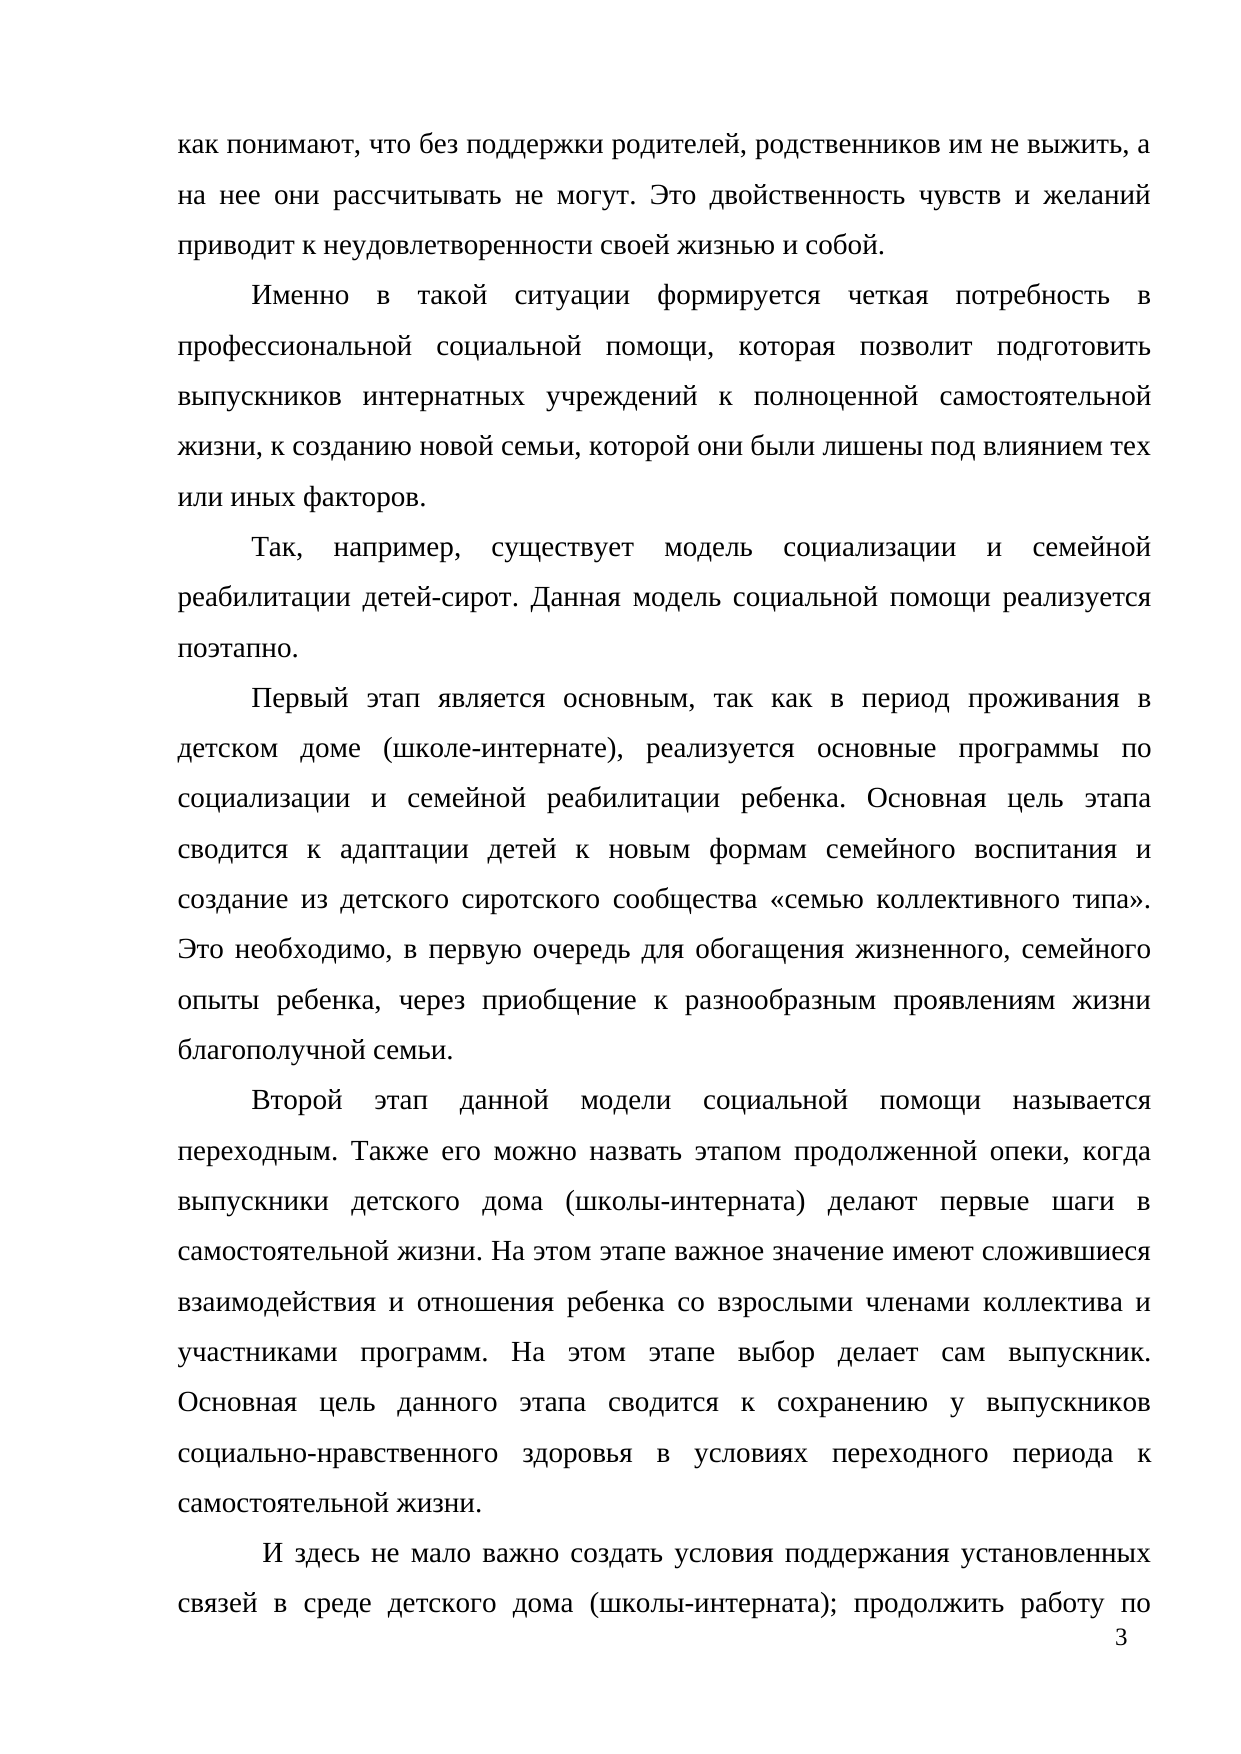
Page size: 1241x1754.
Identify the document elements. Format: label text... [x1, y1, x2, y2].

text Второй этап данной модели социальной помощи называется переходным. Также его можно назвать этапом продолженной опеки, когда выпускники детского дома (школы-интерната) делают первые шаги в самостоятельной жизни. На этом этапе важное значение имеют сложившиеся взаимодействия и отношения ребенка со взрослыми членами коллектива и участниками программ. На этом этапе выбор делает сам выпускник. Основная цель данного этапа сводится к сохранению у выпускников социально-нравственного здоровья в условиях переходного периода к самостоятельной жизни. [177, 1082, 1152, 1518]
text Так, например, существует модель социализации и семейной реабилитации детей-сирот. Данная модель социальной помощи реализуется поэтапно. [177, 529, 1152, 663]
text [177, 1535, 1152, 1619]
text Первый этап является основным, так как в период проживания в детском доме (школе-интернате), реализуется основные программы по социализации и семейной реабилитации ребенка. Основная цель этапа сводится к адаптации детей к новым формам семейного воспитания и создание из детского сиротского сообщества «семью коллективного типа». Это необходимо, в первую очередь для обогащения жизненного, семейного опыты ребенка, через приобщение к разнообразным проявлениям жизни благополучной семьи. [177, 680, 1152, 1066]
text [177, 127, 1152, 261]
text Именно в такой ситуации формируется четкая потребность в профессиональной социальной помощи, которая позволит подготовить выпускников интернатных учреждений к полноценной самостоятельной жизни, к созданию новой семьи, которой они были лишены под влиянием тех или иных факторов. [177, 277, 1152, 512]
